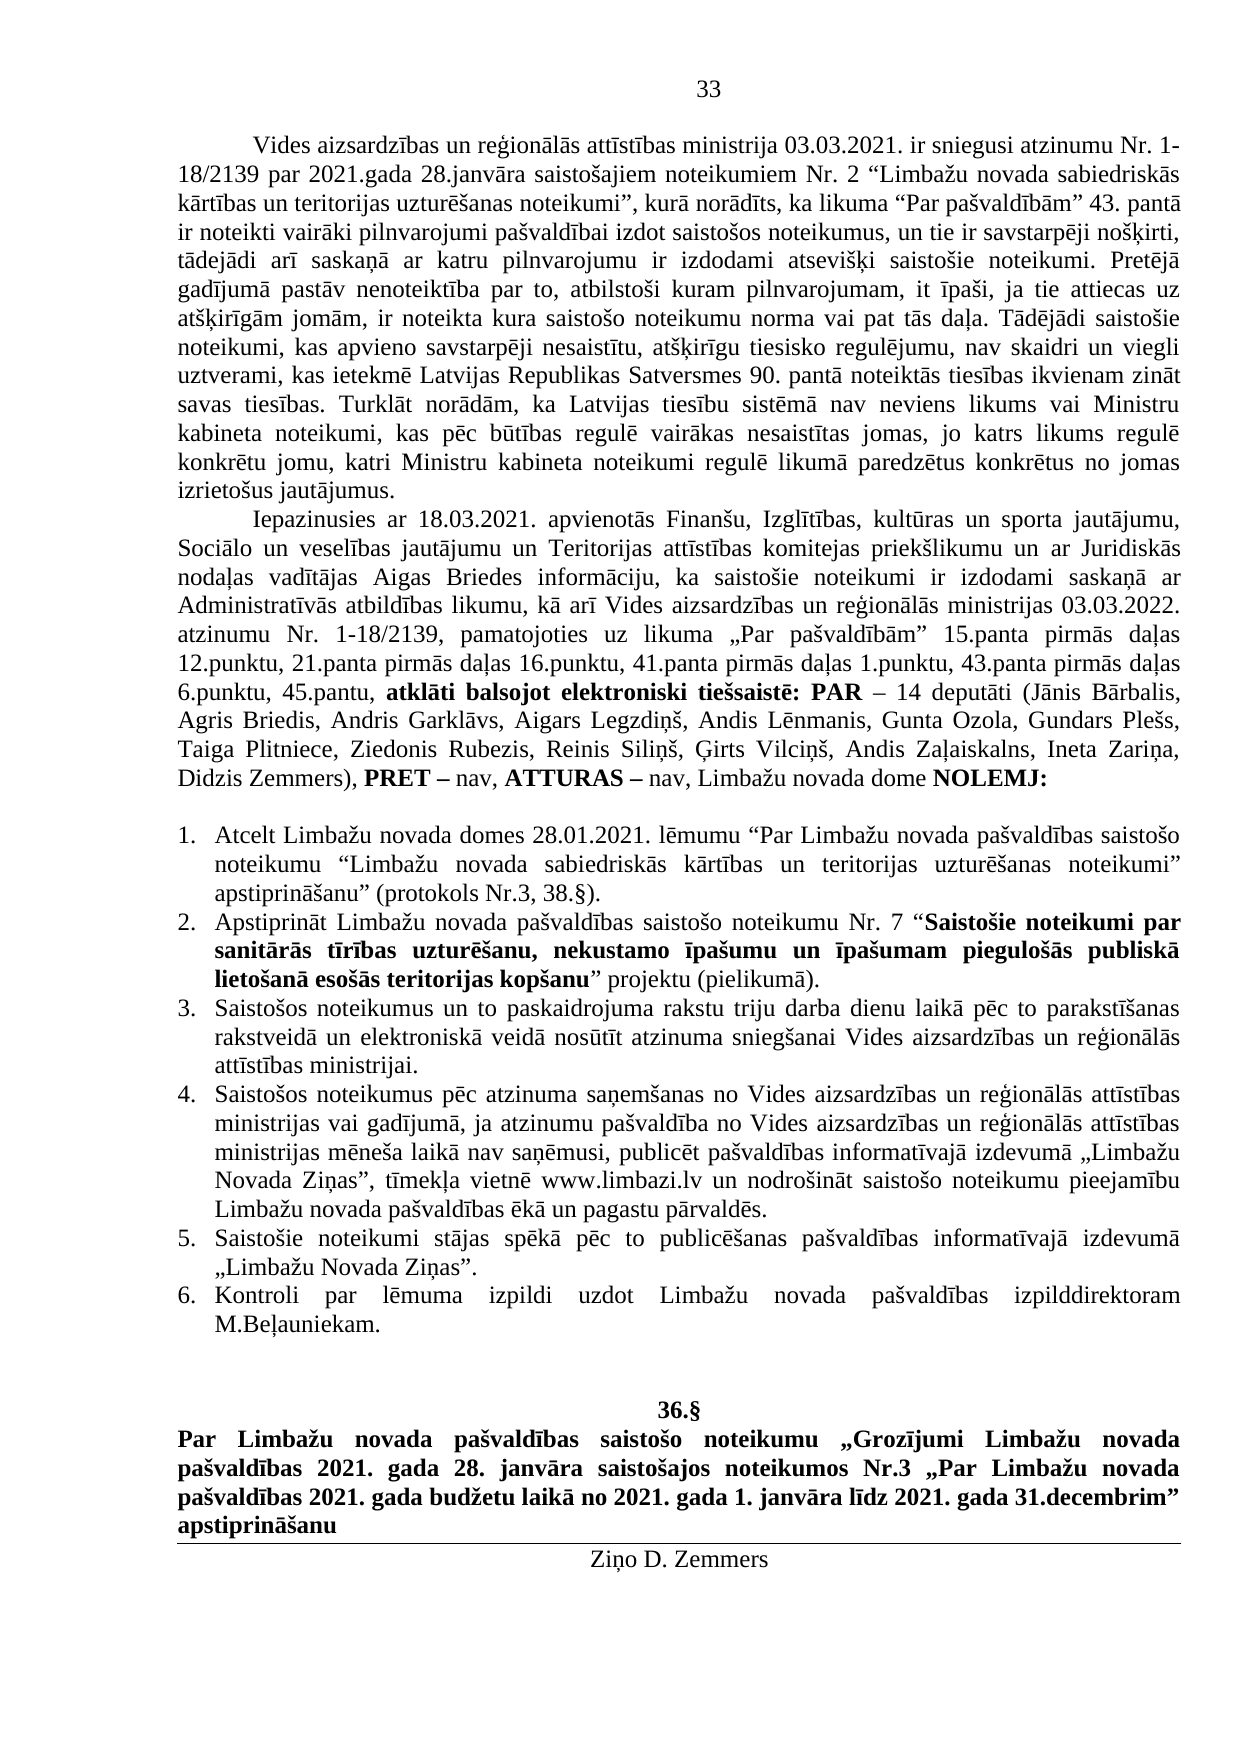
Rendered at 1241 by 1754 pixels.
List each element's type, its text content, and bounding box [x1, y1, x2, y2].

list Saistošos noteikumus pēc atzinuma saņemšanas no Vides aizsardzības un reģionālās attīstības ministrijas vai gadījumā, ja atzinumu pašvaldība no Vides aizsardzības un reģionālās attīstības ministrijas mēneša laikā nav saņēmusi, publicēt pašvaldības informatīvajā izdevumā „Limbažu Novada Ziņas”, tīmekļa vietnē www.limbazi.lv un nodrošināt saistošo noteikumu pieejamību Limbažu novada pašvaldības ēkā un pagastu pārvaldēs. [177, 1079, 1181, 1223]
text Iepazinusies ar 18.03.2021. apvienotās Finanšu, Izglītības, kultūras un sporta jautājumu, Sociālo un veselības jautājumu un Teritorijas attīstības komitejas priekšlikumu un ar Juridiskās nodaļas vadītājas Aigas Briedes informāciju, ka saistošie noteikumi ir izdodami saskaņā ar Administratīvās atbildības likumu, kā arī Vides aizsardzības un reģionālās ministrijas 03.03.2022. atzinumu Nr. 1-18/2139, pamatojoties uz likuma „Par pašvaldībām” 15.panta pirmās daļas 12.punktu, 21.panta pirmās daļas 16.punktu, 41.panta pirmās daļas 1.punktu, 43.panta pirmās daļas 6.punktu, 45.pantu, atklāti balsojot elektroniski tiešsaistē: PAR – 14 deputāti (Jānis Bārbalis, Agris Briedis, Andris Garklāvs, Aigars Legzdiņš, Andis Lēnmanis, Gunta Ozola, Gundars Plešs, Taiga Plitniece, Ziedonis Rubezis, Reinis Siliņš, Ģirts Vilciņš, Andis Zaļaiskalns, Ineta Zariņa, Didzis Zemmers), PRET – nav, ATTURAS – nav, Limbažu novada dome NOLEMJ: [177, 504, 1181, 792]
list Atcelt Limbažu novada domes 28.01.2021. lēmumu “Par Limbažu novada pašvaldības saistošo noteikumu “Limbažu novada sabiedriskās kārtības un teritorijas uzturēšanas noteikumi” apstiprināšanu” (protokols Nr.3, 38.§). [177, 821, 1181, 907]
text Ziņo D. Zemmers [177, 1544, 1181, 1573]
list Apstiprināt Limbažu novada pašvaldības saistošo noteikumu Nr. 7 “Saistošie noteikumi par sanitārās tīrības uzturēšanu, nekustamo īpašumu un īpašumam piegulošās publiskā lietošanā esošās teritorijas kopšanu” projektu (pielikumā). [177, 907, 1181, 993]
list Saistošos noteikumus un to paskaidrojuma rakstu triju darba dienu laikā pēc to parakstīšanas rakstveidā un elektroniskā veidā nosūtīt atzinuma sniegšanai Vides aizsardzības un reģionālās attīstības ministrijai. [177, 993, 1181, 1079]
subtitle 36.§ [177, 1396, 1181, 1424]
list Kontroli par lēmuma izpildi uzdot Limbažu novada pašvaldības izpilddirektoram M.Beļauniekam. [177, 1281, 1181, 1338]
text Vides aizsardzības un reģionālās attīstības ministrija 03.03.2021. ir sniegusi atzinumu Nr. 1-18/2139 par 2021.gada 28.janvāra saistošajiem noteikumiem Nr. 2 “Limbažu novada sabiedriskās kārtības un teritorijas uzturēšanas noteikumi”, kurā norādīts, ka likuma “Par pašvaldībām” 43. pantā ir noteikti vairāki pilnvarojumi pašvaldībai izdot saistošos noteikumus, un tie ir savstarpēji nošķirti, tādejādi arī saskaņā ar katru pilnvarojumu ir izdodami atsevišķi saistošie noteikumi. Pretējā gadījumā pastāv nenoteiktība par to, atbilstoši kuram pilnvarojumam, it īpaši, ja tie attiecas uz atšķirīgām jomām, ir noteikta kura saistošo noteikumu norma vai pat tās daļa. Tādējādi saistošie noteikumi, kas apvieno savstarpēji nesaistītu, atšķirīgu tiesisko regulējumu, nav skaidri un viegli uztverami, kas ietekmē Latvijas Republikas Satversmes 90. pantā noteiktās tiesības ikvienam zināt savas tiesības. Turklāt norādām, ka Latvijas tiesību sistēmā nav neviens likums vai Ministru kabineta noteikumi, kas pēc būtības regulē vairākas nesaistītas jomas, jo katrs likums regulē konkrētu jomu, katri Ministru kabineta noteikumi regulē likumā paredzētus konkrētus no jomas izrietošus jautājumus. [177, 131, 1181, 504]
text Par Limbažu novada pašvaldības saistošo noteikumu „Grozījumi Limbažu novada pašvaldības 2021. gada 28. janvāra saistošajos noteikumos Nr.3 „Par Limbažu novada pašvaldības 2021. gada budžetu laikā no 2021. gada 1. janvāra līdz 2021. gada 31.decembrim” apstiprināšanu [177, 1424, 1181, 1543]
list Saistošie noteikumi stājas spēkā pēc to publicēšanas pašvaldības informatīvajā izdevumā „Limbažu Novada Ziņas”. [177, 1223, 1181, 1281]
